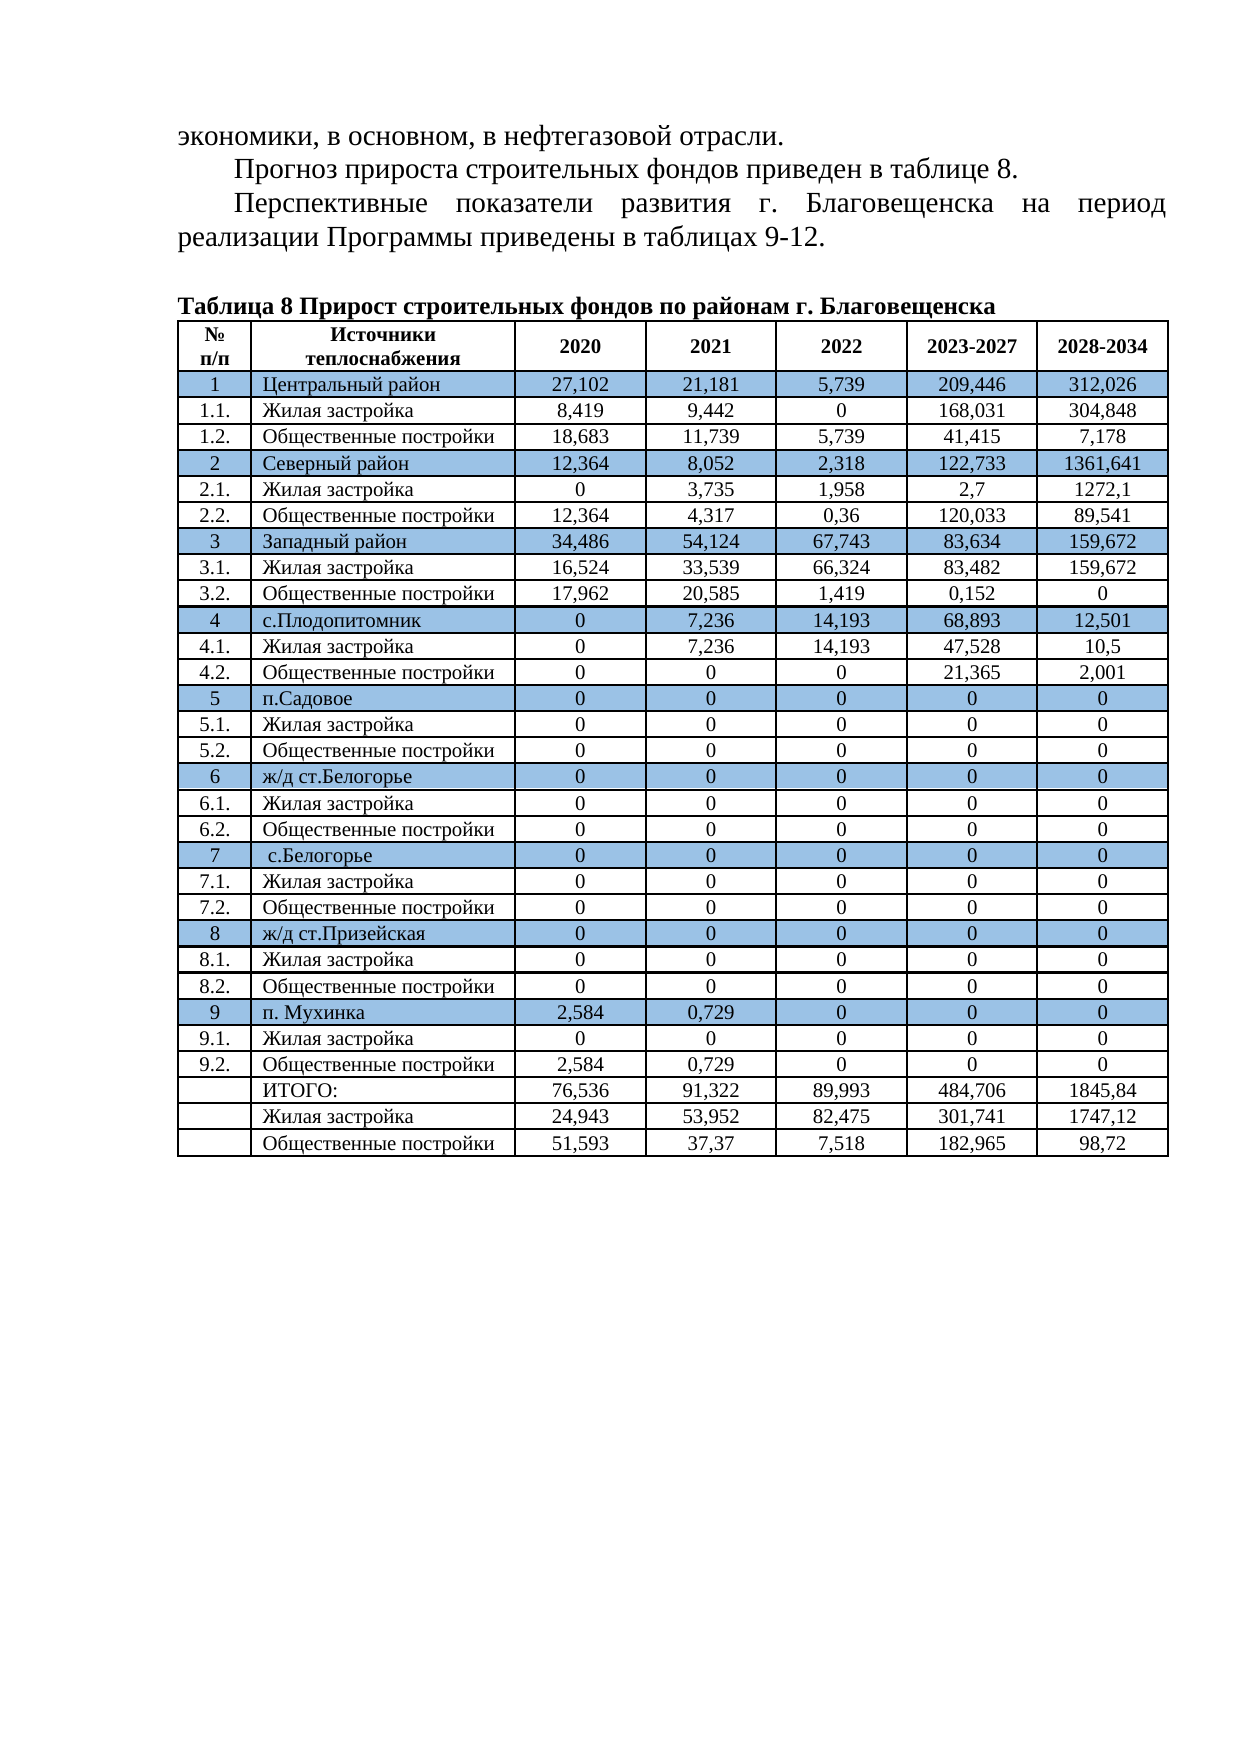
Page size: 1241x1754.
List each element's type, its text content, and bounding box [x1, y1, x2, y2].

table_cell [179, 1130, 250, 1154]
table_cell 7.1. [179, 869, 250, 893]
table_cell 0 [777, 660, 906, 684]
table_cell 0 [908, 817, 1036, 841]
table_cell 14,193 [777, 608, 906, 632]
table_cell 2.2. [179, 503, 250, 527]
table_cell 122,733 [908, 451, 1036, 475]
table_cell Общественные постройки [252, 817, 514, 841]
table_cell 0 [1038, 1052, 1167, 1076]
table_cell 0 [777, 764, 906, 788]
table_cell Жилая застройка [252, 712, 514, 736]
table_cell 1747,12 [1038, 1104, 1167, 1128]
table_cell [179, 1104, 250, 1128]
table_cell 68,893 [908, 608, 1036, 632]
table_cell 1.1. [179, 398, 250, 422]
table_cell 0 [516, 764, 645, 788]
table_cell ж/д ст.Белогорье [252, 764, 514, 788]
table_cell с.Белогорье [252, 843, 514, 867]
table_cell 83,634 [908, 529, 1036, 553]
table_cell 0 [1038, 1026, 1167, 1050]
table_cell 24,943 [516, 1104, 645, 1128]
table_cell 0 [516, 738, 645, 762]
table_cell Общественные постройки [252, 895, 514, 919]
table_cell Общественные постройки [252, 660, 514, 684]
table_cell 1.2. [179, 425, 250, 448]
table_cell 4.1. [179, 634, 250, 658]
table_cell 159,672 [1038, 555, 1167, 579]
table_cell 5.2. [179, 738, 250, 762]
table_cell 159,672 [1038, 529, 1167, 553]
table_cell Жилая застройка [252, 869, 514, 893]
table_cell 8 [179, 921, 250, 945]
table_cell 5,739 [777, 372, 906, 396]
table_cell 168,031 [908, 398, 1036, 422]
table_cell 34,486 [516, 529, 645, 553]
table_cell 2,7 [908, 477, 1036, 501]
table_header 2021 [647, 322, 775, 370]
table_cell 7 [179, 843, 250, 867]
table_cell 0 [1038, 895, 1167, 919]
table_cell 12,501 [1038, 608, 1167, 632]
table_cell 11,739 [647, 425, 775, 448]
table_cell 1,958 [777, 477, 906, 501]
table_cell 0 [1038, 738, 1167, 762]
table_cell Жилая застройка [252, 477, 514, 501]
table_cell Жилая застройка [252, 791, 514, 814]
table_cell Жилая застройка [252, 1104, 514, 1128]
table_cell 0 [908, 1000, 1036, 1024]
table_cell 16,524 [516, 555, 645, 579]
table_cell ж/д ст.Призейская [252, 921, 514, 945]
table_cell 0 [908, 843, 1036, 867]
text Прогноз прироста строительных фондов приведен в таблице 8. [177, 152, 1167, 185]
table_cell 0,729 [647, 1052, 775, 1076]
table_cell 37,37 [647, 1130, 775, 1154]
table_cell 0 [647, 869, 775, 893]
table_cell 0 [516, 1026, 645, 1050]
table_cell 3.1. [179, 555, 250, 579]
table_cell 5,739 [777, 425, 906, 448]
table_cell 2 [179, 451, 250, 475]
table_cell 9,442 [647, 398, 775, 422]
table_cell 0 [1038, 1000, 1167, 1024]
table_cell 1272,1 [1038, 477, 1167, 501]
table_cell 6.1. [179, 791, 250, 814]
table_cell 0 [777, 869, 906, 893]
table_cell 9.1. [179, 1026, 250, 1050]
table_cell 7.2. [179, 895, 250, 919]
table_cell 91,322 [647, 1078, 775, 1102]
table_cell Жилая застройка [252, 555, 514, 579]
table_cell 0 [516, 634, 645, 658]
table_cell 89,993 [777, 1078, 906, 1102]
table_cell 1361,641 [1038, 451, 1167, 475]
table_cell Жилая застройка [252, 398, 514, 422]
table_cell 9 [179, 1000, 250, 1024]
table_header 2028-2034 [1038, 322, 1167, 370]
table_cell 0 [908, 1026, 1036, 1050]
table_cell 0 [908, 764, 1036, 788]
table_cell Северный район [252, 451, 514, 475]
table_cell 0 [908, 686, 1036, 710]
table_cell 47,528 [908, 634, 1036, 658]
table_cell 7,178 [1038, 425, 1167, 448]
table_cell 0 [647, 974, 775, 998]
table_cell 0 [516, 948, 645, 971]
table_cell 76,536 [516, 1078, 645, 1102]
table_cell 7,236 [647, 634, 775, 658]
table_cell 0 [516, 791, 645, 814]
table_cell 4,317 [647, 503, 775, 527]
table_cell 0 [1038, 974, 1167, 998]
table_cell 3.2. [179, 581, 250, 605]
table_cell 5.1. [179, 712, 250, 736]
table_cell 0 [908, 738, 1036, 762]
table_cell 0 [516, 660, 645, 684]
table_cell Общественные постройки [252, 1130, 514, 1154]
table_cell 0 [777, 791, 906, 814]
table_cell 0 [647, 948, 775, 971]
table_cell 54,124 [647, 529, 775, 553]
table_cell 0 [777, 843, 906, 867]
table_cell 2.1. [179, 477, 250, 501]
table_cell 0 [908, 869, 1036, 893]
table_cell 33,539 [647, 555, 775, 579]
table_cell 0 [777, 895, 906, 919]
table_cell Жилая застройка [252, 948, 514, 971]
table_cell 0 [1038, 686, 1167, 710]
table_cell 2,318 [777, 451, 906, 475]
table_cell 83,482 [908, 555, 1036, 579]
table_cell 0 [908, 948, 1036, 971]
table_cell 0 [1038, 869, 1167, 893]
table_cell 0 [777, 738, 906, 762]
table_cell 0 [516, 895, 645, 919]
table_cell 0 [777, 686, 906, 710]
table_cell 0 [647, 817, 775, 841]
table_cell [179, 1078, 250, 1102]
table_cell 2,584 [516, 1052, 645, 1076]
table_cell 0 [516, 477, 645, 501]
table_cell 0 [647, 895, 775, 919]
table_cell 21,181 [647, 372, 775, 396]
table_cell 0 [647, 686, 775, 710]
table_cell п. Мухинка [252, 1000, 514, 1024]
table_cell Центральный район [252, 372, 514, 396]
table_cell 0 [516, 921, 645, 945]
table_header 2022 [777, 322, 906, 370]
table_cell 8,052 [647, 451, 775, 475]
table_cell 21,365 [908, 660, 1036, 684]
table_cell 0 [908, 712, 1036, 736]
table_cell 8,419 [516, 398, 645, 422]
table_cell 0 [647, 738, 775, 762]
table_cell 484,706 [908, 1078, 1036, 1102]
table_cell Общественные постройки [252, 1052, 514, 1076]
table_cell 41,415 [908, 425, 1036, 448]
table_cell Общественные постройки [252, 425, 514, 448]
table_cell 0 [777, 974, 906, 998]
table_cell Общественные постройки [252, 503, 514, 527]
table_cell 0 [908, 1052, 1036, 1076]
table_cell ИТОГО: [252, 1078, 514, 1102]
table_cell 12,364 [516, 451, 645, 475]
table_cell 10,5 [1038, 634, 1167, 658]
table_cell 0 [908, 895, 1036, 919]
table_cell 20,585 [647, 581, 775, 605]
table_cell 5 [179, 686, 250, 710]
table_cell 18,683 [516, 425, 645, 448]
table_cell 301,741 [908, 1104, 1036, 1128]
table_cell 6 [179, 764, 250, 788]
table_cell 209,446 [908, 372, 1036, 396]
table_cell 4 [179, 608, 250, 632]
table_cell 120,033 [908, 503, 1036, 527]
table_cell 8.2. [179, 974, 250, 998]
table_cell 2,001 [1038, 660, 1167, 684]
table_cell с.Плодопитомник [252, 608, 514, 632]
table_cell 89,541 [1038, 503, 1167, 527]
table_cell 8.1. [179, 948, 250, 971]
table_cell 0,729 [647, 1000, 775, 1024]
table_cell 14,193 [777, 634, 906, 658]
table_cell 0 [908, 791, 1036, 814]
table_cell 0 [1038, 843, 1167, 867]
table_cell 0 [516, 843, 645, 867]
table_cell 0 [1038, 581, 1167, 605]
table_cell 0 [516, 974, 645, 998]
text Таблица 8 Прирост строительных фондов по районам г. Благовещенска [177, 291, 1167, 320]
table_cell 1,419 [777, 581, 906, 605]
table_cell 0 [777, 817, 906, 841]
table_cell 0 [777, 1026, 906, 1050]
table_cell 312,026 [1038, 372, 1167, 396]
table_cell Западный район [252, 529, 514, 553]
table_cell Жилая застройка [252, 1026, 514, 1050]
table_cell 0 [647, 712, 775, 736]
table_cell Общественные постройки [252, 738, 514, 762]
table_cell 82,475 [777, 1104, 906, 1128]
table_cell 0 [777, 921, 906, 945]
table_cell 0 [647, 921, 775, 945]
table_cell 51,593 [516, 1130, 645, 1154]
table_cell 0 [516, 869, 645, 893]
table_cell 0 [908, 921, 1036, 945]
table_cell 1 [179, 372, 250, 396]
table_cell 0 [647, 764, 775, 788]
table_cell 0 [777, 712, 906, 736]
table_cell 0 [516, 608, 645, 632]
table_cell 0 [1038, 791, 1167, 814]
table_cell 6.2. [179, 817, 250, 841]
text Перспективные показатели развития г. Благовещенска на период реализации Программы приведены в таблицах 9-12. [177, 185, 1167, 252]
table_header № п/п [179, 322, 250, 370]
table_cell Общественные постройки [252, 974, 514, 998]
table_cell 0 [777, 948, 906, 971]
table_cell 0 [1038, 921, 1167, 945]
table_cell 0 [1038, 764, 1167, 788]
table_cell 12,364 [516, 503, 645, 527]
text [177, 118, 1167, 152]
table_cell 0 [516, 817, 645, 841]
table_cell Общественные постройки [252, 581, 514, 605]
table_cell 4.2. [179, 660, 250, 684]
table_cell 0 [647, 791, 775, 814]
table_cell 0 [777, 1000, 906, 1024]
table_cell 3 [179, 529, 250, 553]
table_cell 27,102 [516, 372, 645, 396]
table_cell 0 [777, 1052, 906, 1076]
table_cell 1845,84 [1038, 1078, 1167, 1102]
table_cell п.Садовое [252, 686, 514, 710]
table_cell 66,324 [777, 555, 906, 579]
table_cell 0 [647, 660, 775, 684]
table_cell 7,518 [777, 1130, 906, 1154]
table_cell Жилая застройка [252, 634, 514, 658]
table_cell 9.2. [179, 1052, 250, 1076]
table_cell 0,36 [777, 503, 906, 527]
table_cell 0 [516, 712, 645, 736]
table_cell 0 [1038, 948, 1167, 971]
table_cell 0,152 [908, 581, 1036, 605]
table_cell 98,72 [1038, 1130, 1167, 1154]
table_header 2023-2027 [908, 322, 1036, 370]
table_cell 17,962 [516, 581, 645, 605]
table_cell 304,848 [1038, 398, 1167, 422]
table_cell 182,965 [908, 1130, 1036, 1154]
table_cell 0 [777, 398, 906, 422]
table_cell 67,743 [777, 529, 906, 553]
table_cell 0 [1038, 712, 1167, 736]
table_cell 3,735 [647, 477, 775, 501]
table_cell 0 [647, 1026, 775, 1050]
table_cell 0 [516, 686, 645, 710]
table_cell 0 [1038, 817, 1167, 841]
table_header 2020 [516, 322, 645, 370]
table_header Источники теплоснабжения [252, 322, 514, 370]
table_cell 0 [908, 974, 1036, 998]
table_cell 7,236 [647, 608, 775, 632]
table_cell 2,584 [516, 1000, 645, 1024]
table_cell 53,952 [647, 1104, 775, 1128]
table_cell 0 [647, 843, 775, 867]
